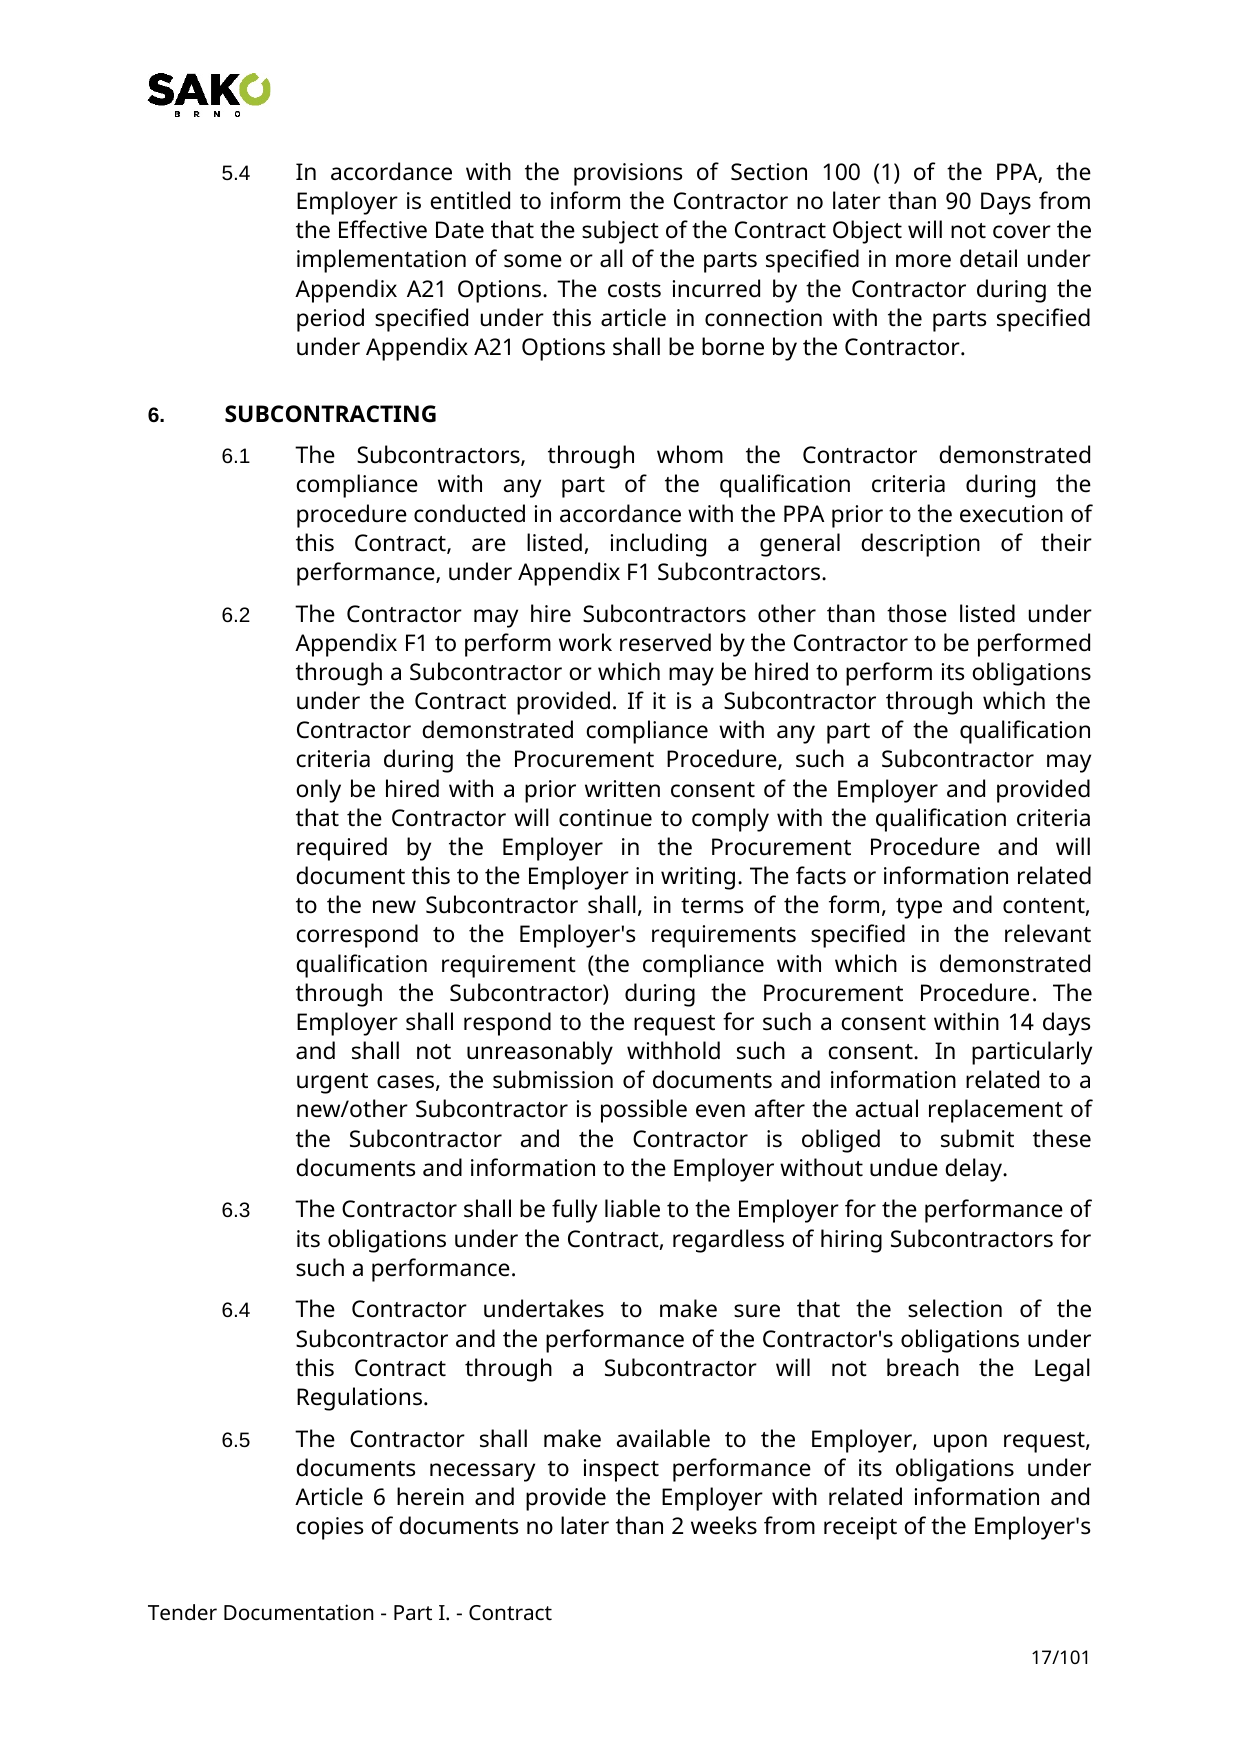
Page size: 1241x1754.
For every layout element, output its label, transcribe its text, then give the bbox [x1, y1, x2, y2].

list The Contractor undertakes to make sure that the selection of the Subcontractor and the performance of the Contractor's obligations under this Contract through a Subcontractor will not breach the Legal Regulations. [221, 1294, 1093, 1411]
picture [147, 73, 271, 117]
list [221, 1424, 1093, 1540]
list In accordance with the provisions of Section 100 (1) of the PPA, the Employer is entitled to inform the Contractor no later than 90 Days from the Effective Date that the subject of the Contract Object will not cover the implementation of some or all of the parts specified in more detail under Appendix A21 Options. The costs incurred by the Contractor during the period specified under this article in connection with the parts specified under Appendix A21 Options shall be borne by the Contractor. [221, 157, 1093, 361]
list The Subcontractors, through whom the Contractor demonstrated compliance with any part of the qualification criteria during the procedure conducted in accordance with the PPA prior to the execution of this Contract, are listed, including a general description of their performance, under Appendix F1 Subcontractors. [221, 440, 1093, 586]
list The Contractor may hire Subcontractors other than those listed under Appendix F1 to perform work reserved by the Contractor to be performed through a Subcontractor or which may be hired to perform its obligations under the Contract provided. If it is a Subcontractor through which the Contractor demonstrated compliance with any part of the qualification criteria during the Procurement Procedure, such a Subcontractor may only be hired with a prior written consent of the Employer and provided that the Contractor will continue to comply with the qualification criteria required by the Employer in the Procurement Procedure and will document this to the Employer in writing. The facts or information related to the new Subcontractor shall, in terms of the form, type and content, correspond to the Employer's requirements specified in the relevant qualification requirement (the compliance with which is demonstrated through the Subcontractor) during the Procurement Procedure. The Employer shall respond to the request for such a consent within 14 days and shall not unreasonably withhold such a consent. In particularly urgent cases, the submission of documents and information related to a new/other Subcontractor is possible even after the actual replacement of the Subcontractor and the Contractor is obliged to submit these documents and information to the Employer without undue delay. [221, 599, 1093, 1182]
list The Contractor shall be fully liable to the Employer for the performance of its obligations under the Contract, regardless of hiring Subcontractors for such a performance. [221, 1194, 1093, 1282]
list SUBCONTRACTING [148, 399, 1093, 428]
